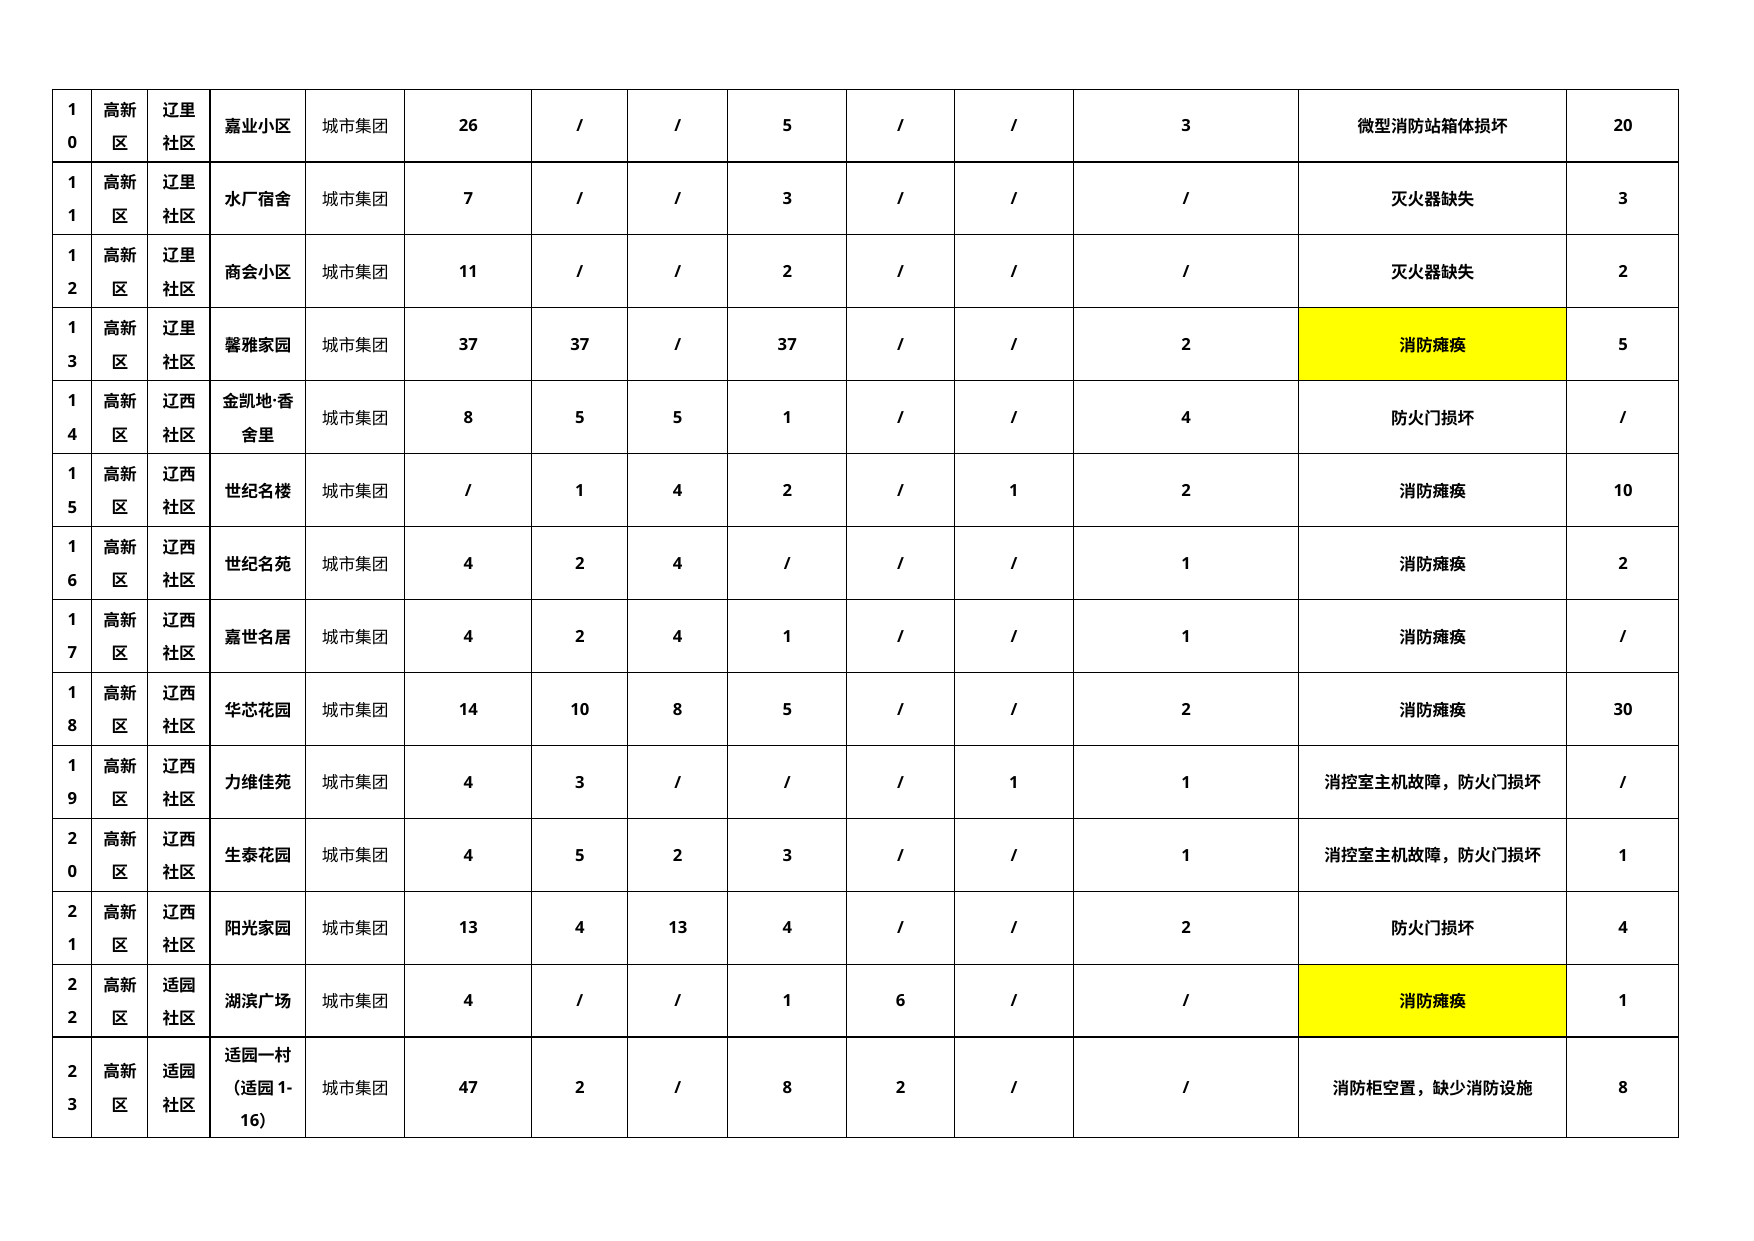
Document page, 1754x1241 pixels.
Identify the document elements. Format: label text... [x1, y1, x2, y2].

table_cell 世纪名苑 [211, 527, 305, 599]
table_cell / [628, 90, 727, 161]
table_cell 10 [1567, 454, 1678, 526]
table_cell 辽西社区 [148, 527, 209, 599]
table_cell 37 [405, 308, 531, 380]
table_cell 1 [1074, 527, 1298, 599]
table_cell / [847, 235, 954, 307]
table_cell 4 [1567, 892, 1678, 963]
table_cell 1 [955, 454, 1073, 526]
table_cell / [955, 235, 1073, 307]
table_cell 2 [1567, 527, 1678, 599]
table_cell 17 [53, 600, 91, 672]
table_cell 14 [53, 381, 91, 453]
table_cell / [532, 235, 627, 307]
table_cell 1 [728, 965, 846, 1036]
table_cell 城市集团 [306, 454, 404, 526]
table_cell 7 [405, 163, 531, 234]
table_cell / [955, 819, 1073, 891]
table_cell 力维佳苑 [211, 746, 305, 818]
table_cell / [728, 527, 846, 599]
table_cell 4 [628, 600, 727, 672]
table_cell 高新区 [92, 965, 147, 1036]
table_cell 商会小区 [211, 235, 305, 307]
table_cell / [1074, 965, 1298, 1036]
table_cell 辽里社区 [148, 235, 209, 307]
table_cell 15 [53, 454, 91, 526]
table_cell 2 [1074, 673, 1298, 745]
table_cell 8 [405, 381, 531, 453]
table_cell 14 [405, 673, 531, 745]
table_cell 消控室主机故障，防火门损坏 [1299, 819, 1566, 891]
table_cell 1 [1567, 965, 1678, 1036]
table_cell 4 [405, 527, 531, 599]
table_cell / [847, 90, 954, 161]
table_cell / [847, 163, 954, 234]
table_cell 1 [1074, 819, 1298, 891]
table_cell 1 [728, 600, 846, 672]
table_cell 消防瘫痪 [1299, 308, 1566, 380]
table_cell 适园社区 [148, 965, 209, 1036]
table_cell 1 [1567, 819, 1678, 891]
table_cell 高新区 [92, 308, 147, 380]
table_cell 3 [1567, 163, 1678, 234]
table_cell 1 [1074, 600, 1298, 672]
table_cell 16 [53, 527, 91, 599]
table_cell / [955, 381, 1073, 453]
table_cell 2 [728, 454, 846, 526]
table_cell 城市集团 [306, 673, 404, 745]
table_cell / [847, 819, 954, 891]
table_cell / [847, 600, 954, 672]
table_cell / [532, 90, 627, 161]
table_cell / [1074, 1038, 1298, 1137]
table_cell 1 [532, 454, 627, 526]
table_cell 3 [1074, 90, 1298, 161]
table_cell 8 [728, 1038, 846, 1137]
table_cell 2 [628, 819, 727, 891]
table_cell / [1567, 381, 1678, 453]
table_cell 高新区 [92, 600, 147, 672]
table_cell 城市集团 [306, 381, 404, 453]
table_cell 高新区 [92, 1038, 147, 1137]
table_cell 城市集团 [306, 527, 404, 599]
table_cell 3 [532, 746, 627, 818]
table_cell 生泰花园 [211, 819, 305, 891]
table_cell / [728, 746, 846, 818]
table_cell 10 [532, 673, 627, 745]
table_cell 11 [53, 163, 91, 234]
table_cell / [955, 673, 1073, 745]
table_cell 4 [405, 600, 531, 672]
table_cell 13 [628, 892, 727, 963]
table_cell 消控室主机故障，防火门损坏 [1299, 746, 1566, 818]
table_cell 高新区 [92, 673, 147, 745]
table_cell 高新区 [92, 892, 147, 963]
table_cell 20 [1567, 90, 1678, 161]
table_cell 城市集团 [306, 746, 404, 818]
table_cell 城市集团 [306, 1038, 404, 1137]
table_cell 30 [1567, 673, 1678, 745]
table_cell 消防瘫痪 [1299, 527, 1566, 599]
table_cell 辽西社区 [148, 746, 209, 818]
table_cell 21 [53, 892, 91, 963]
table_cell / [847, 381, 954, 453]
table_cell 8 [1567, 1038, 1678, 1137]
table_cell 消防柜空置，缺少消防设施 [1299, 1038, 1566, 1137]
table_cell 37 [728, 308, 846, 380]
table_cell / [955, 308, 1073, 380]
table_cell 3 [728, 819, 846, 891]
table_cell 2 [728, 235, 846, 307]
table_cell 4 [1074, 381, 1298, 453]
table_cell 12 [53, 235, 91, 307]
table_cell 灭火器缺失 [1299, 235, 1566, 307]
table_cell 高新区 [92, 454, 147, 526]
table_cell 5 [728, 90, 846, 161]
table_cell 1 [728, 381, 846, 453]
table_cell / [955, 892, 1073, 963]
table_cell 辽里社区 [148, 90, 209, 161]
table_cell 消防瘫痪 [1299, 454, 1566, 526]
table_cell 5 [728, 673, 846, 745]
table_cell 37 [532, 308, 627, 380]
table_cell / [955, 600, 1073, 672]
table_cell 城市集团 [306, 163, 404, 234]
table_cell 城市集团 [306, 235, 404, 307]
table_cell 2 [1074, 454, 1298, 526]
table_cell 5 [532, 819, 627, 891]
table_cell / [955, 90, 1073, 161]
table_cell 辽西社区 [148, 600, 209, 672]
table_cell 金凯地·香舍里 [211, 381, 305, 453]
table_cell 19 [53, 746, 91, 818]
table_cell 辽西社区 [148, 381, 209, 453]
table_cell 辽里社区 [148, 308, 209, 380]
table_cell 3 [728, 163, 846, 234]
table_cell 湖滨广场 [211, 965, 305, 1036]
table_cell 防火门损坏 [1299, 892, 1566, 963]
table_cell 辽西社区 [148, 673, 209, 745]
table_cell 2 [1567, 235, 1678, 307]
table_cell 高新区 [92, 90, 147, 161]
table_cell 18 [53, 673, 91, 745]
table_cell / [955, 527, 1073, 599]
table_cell 嘉世名居 [211, 600, 305, 672]
table_cell 23 [53, 1038, 91, 1137]
table_cell 阳光家园 [211, 892, 305, 963]
table_cell 适园社区 [148, 1038, 209, 1137]
table_cell 城市集团 [306, 819, 404, 891]
table_cell 高新区 [92, 163, 147, 234]
table_cell 高新区 [92, 746, 147, 818]
table_cell / [628, 308, 727, 380]
table_cell / [1074, 163, 1298, 234]
table_cell / [847, 527, 954, 599]
table_cell 2 [532, 527, 627, 599]
table_cell 城市集团 [306, 308, 404, 380]
table_cell / [955, 1038, 1073, 1137]
table_cell 消防瘫痪 [1299, 673, 1566, 745]
table_cell 华芯花园 [211, 673, 305, 745]
table_cell 4 [405, 819, 531, 891]
table_cell 13 [405, 892, 531, 963]
table_cell 4 [532, 892, 627, 963]
table_cell 4 [628, 454, 727, 526]
table_cell 辽西社区 [148, 819, 209, 891]
table_cell 城市集团 [306, 892, 404, 963]
table_cell / [847, 308, 954, 380]
table_cell / [1567, 600, 1678, 672]
table_cell 灭火器缺失 [1299, 163, 1566, 234]
table_cell 13 [53, 308, 91, 380]
table_cell 2 [847, 1038, 954, 1137]
table_cell / [955, 965, 1073, 1036]
table_cell 4 [728, 892, 846, 963]
table_cell 4 [405, 965, 531, 1036]
table_cell 消防瘫痪 [1299, 965, 1566, 1036]
table_cell 26 [405, 90, 531, 161]
table_cell 微型消防站箱体损坏 [1299, 90, 1566, 161]
table_cell 1 [955, 746, 1073, 818]
table_cell 6 [847, 965, 954, 1036]
table_cell 4 [628, 527, 727, 599]
table_cell 5 [628, 381, 727, 453]
table_cell / [628, 1038, 727, 1137]
table_cell 10 [53, 90, 91, 161]
table_cell / [1567, 746, 1678, 818]
table_cell / [628, 965, 727, 1036]
table_cell / [532, 965, 627, 1036]
table_cell 城市集团 [306, 90, 404, 161]
table_cell 辽西社区 [148, 892, 209, 963]
table_cell 20 [53, 819, 91, 891]
table_cell 嘉业小区 [211, 90, 305, 161]
table_cell 1 [1074, 746, 1298, 818]
table_cell / [628, 163, 727, 234]
table_cell / [628, 235, 727, 307]
table_cell 城市集团 [306, 600, 404, 672]
table_cell / [955, 163, 1073, 234]
table_cell 城市集团 [306, 965, 404, 1036]
table_cell 2 [532, 600, 627, 672]
table_cell / [628, 746, 727, 818]
table_cell / [847, 454, 954, 526]
table_cell 4 [405, 746, 531, 818]
table_cell 11 [405, 235, 531, 307]
table_cell 防火门损坏 [1299, 381, 1566, 453]
table_cell / [1074, 235, 1298, 307]
table_cell 22 [53, 965, 91, 1036]
table_cell 高新区 [92, 527, 147, 599]
table_cell 2 [1074, 892, 1298, 963]
table_cell / [532, 163, 627, 234]
table_cell 8 [628, 673, 727, 745]
table_cell / [847, 746, 954, 818]
table_cell 世纪名楼 [211, 454, 305, 526]
table_cell 2 [532, 1038, 627, 1137]
table_cell 适园一村（适园1-16） [211, 1038, 305, 1137]
table_cell 5 [532, 381, 627, 453]
table_cell / [847, 673, 954, 745]
table_cell 消防瘫痪 [1299, 600, 1566, 672]
table_cell 47 [405, 1038, 531, 1137]
table_cell / [847, 892, 954, 963]
table_cell 高新区 [92, 235, 147, 307]
table_cell 高新区 [92, 819, 147, 891]
table_cell 辽里社区 [148, 163, 209, 234]
table_cell / [405, 454, 531, 526]
table_cell 馨雅家园 [211, 308, 305, 380]
table_cell 高新区 [92, 381, 147, 453]
table_cell 5 [1567, 308, 1678, 380]
table_cell 辽西社区 [148, 454, 209, 526]
table_cell 水厂宿舍 [211, 163, 305, 234]
table_cell 2 [1074, 308, 1298, 380]
